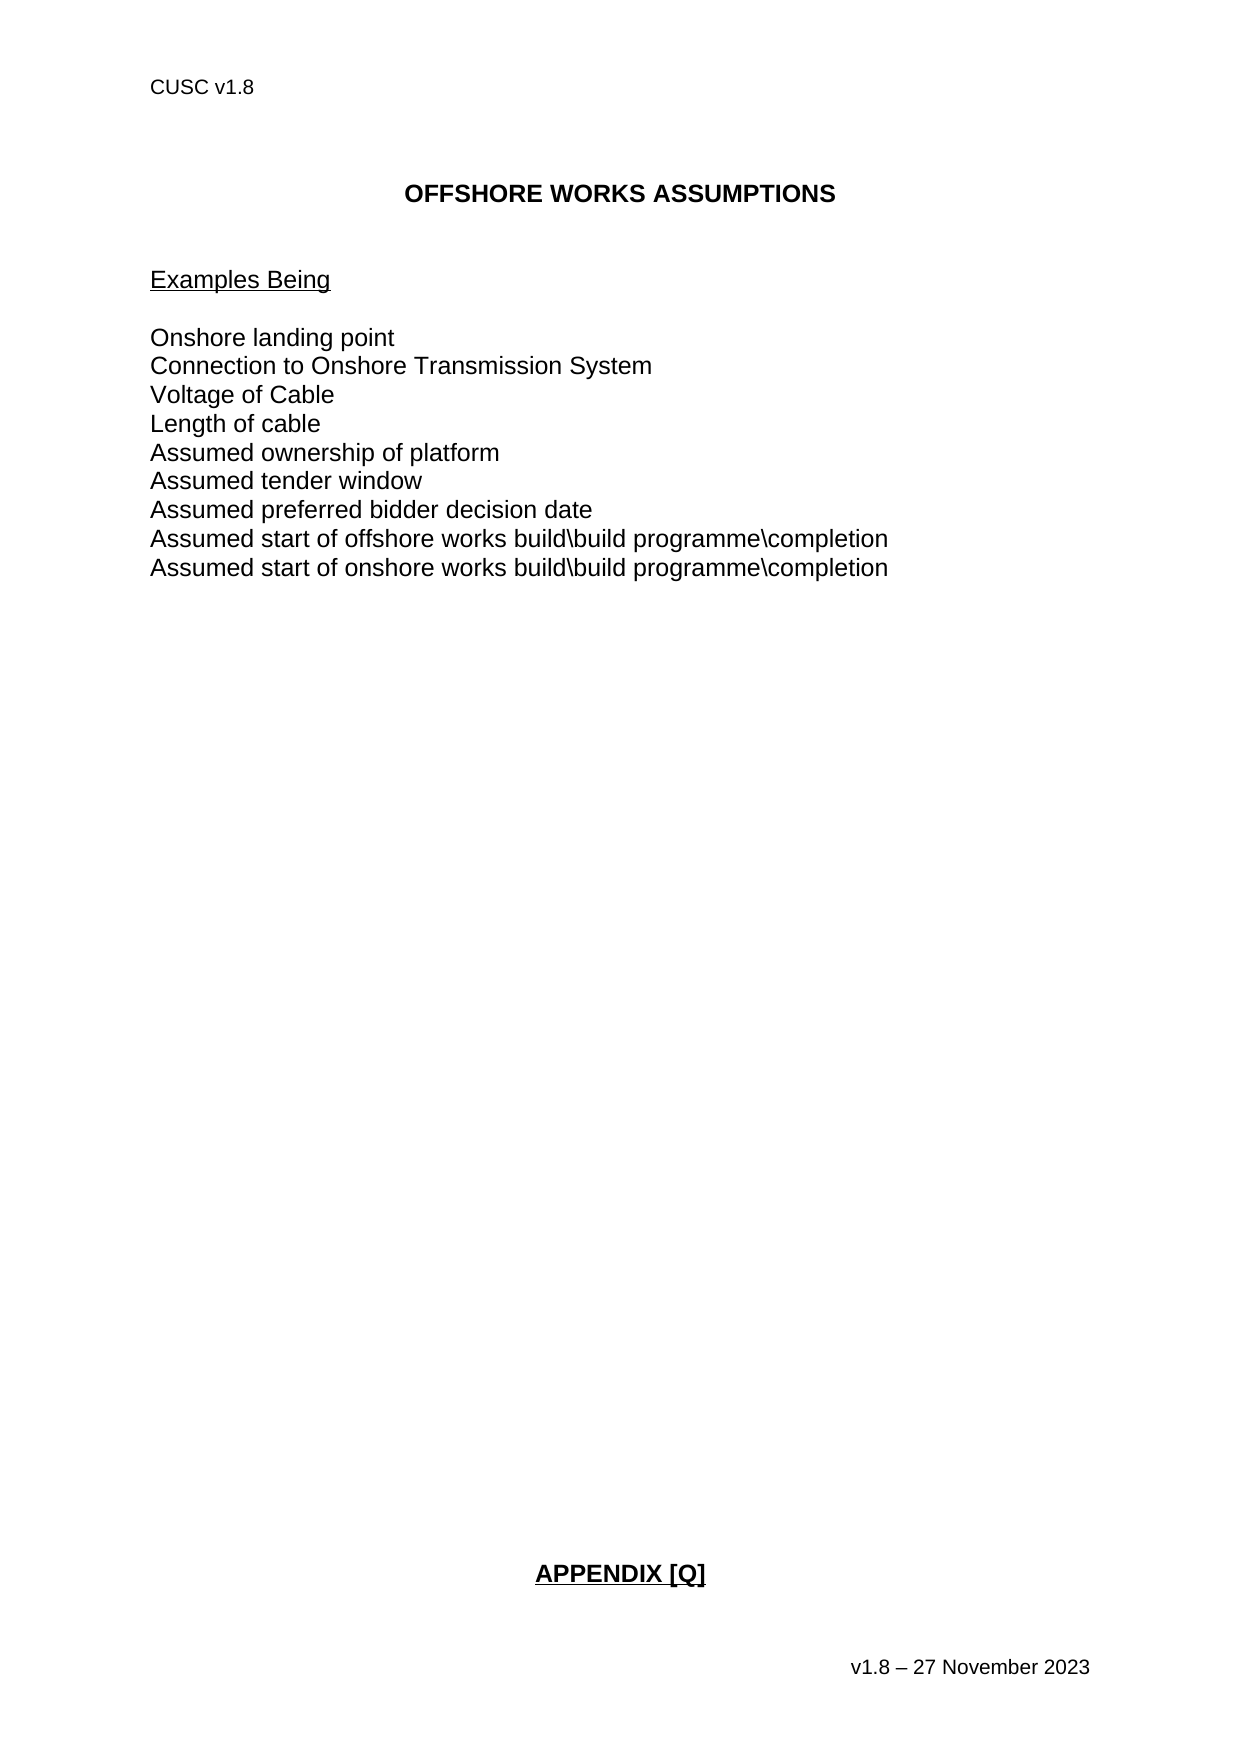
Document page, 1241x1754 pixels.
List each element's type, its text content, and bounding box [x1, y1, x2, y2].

text Onshore landing point [150, 322, 1090, 351]
text Connection to Onshore Transmission System [150, 351, 1090, 380]
text Length of cable [150, 409, 1090, 437]
text Assumed tender window [150, 466, 1090, 495]
text Examples Being [150, 265, 1090, 294]
text Assumed ownership of platform [150, 437, 1090, 466]
text Assumed start of onshore works build\build programme\completion [150, 552, 1090, 581]
text Assumed start of offshore works build\build programme\completion [150, 524, 1090, 552]
text Voltage of Cable [150, 380, 1090, 409]
text OFFSHORE WORKS ASSUMPTIONS [150, 179, 1090, 207]
text Assumed preferred bidder decision date [150, 495, 1090, 524]
text APPENDIX [Q] [150, 1559, 1090, 1587]
